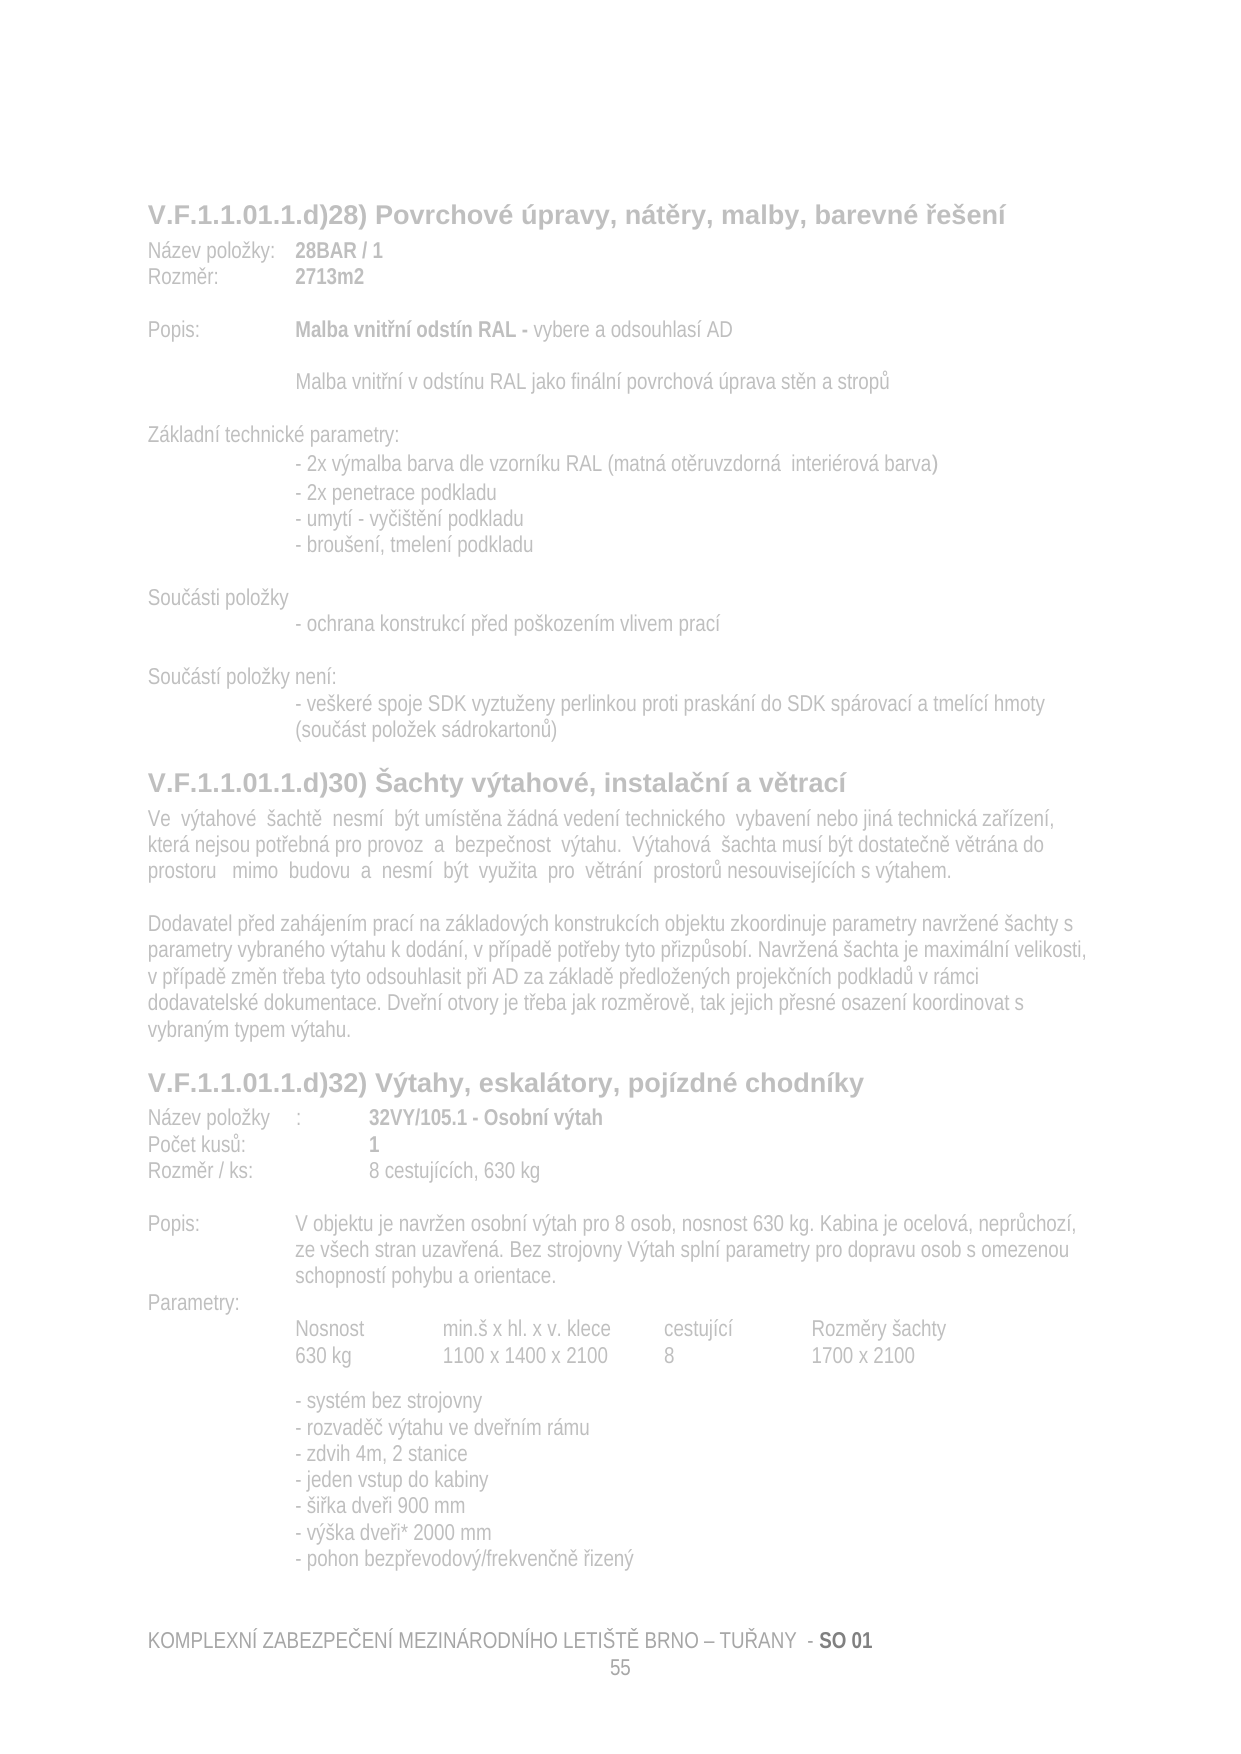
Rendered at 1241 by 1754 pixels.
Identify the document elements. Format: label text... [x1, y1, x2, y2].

subtitle V.F.1.1.01.1.d)28) Povrchové úpravy, nátěry, malby, barevné řešení [148, 199, 1092, 230]
text - jeden vstup do kabiny [148, 1466, 1092, 1492]
text - 2x penetrace podkladu [148, 479, 1092, 505]
text Parametry: [148, 1289, 1092, 1315]
text - systém bez strojovny [148, 1387, 1092, 1413]
text Počet kusů: 1 [148, 1131, 1092, 1157]
text - rozvaděč výtahu ve dveřním rámu [148, 1413, 1092, 1440]
text Popis: Malba vnitřní odstín RAL - vybere a odsouhlasí AD [148, 316, 1092, 342]
text Dodavatel před zahájením prací na základových konstrukcích objektu zkoordinuje parametry navržené šachty s parametry vybraného výtahu k dodání, v případě potřeby tyto přizpůsobí. Navržená šachta je maximální velikosti, v případě změn třeba tyto odsouhlasit při AD za základě předložených projekčních podkladů v rámci dodavatelské dokumentace. Dveřní otvory je třeba jak rozměrově, tak jejich přesné osazení koordinovat s vybraným typem výtahu. [148, 910, 1092, 1042]
subtitle V.F.1.1.01.1.d)32) Výtahy, eskalátory, pojízdné chodníky [148, 1067, 1092, 1098]
text - pohon bezpřevodový/frekvenčně řizený [148, 1545, 1092, 1572]
text - ochrana konstrukcí před poškozením vlivem prací [148, 610, 1092, 637]
text Základní technické parametry: [148, 421, 1092, 447]
text - broušení, tmelení podkladu [148, 531, 1092, 558]
text - veškeré spoje SDK vyztuženy perlinkou proti praskání do SDK spárovací a tmelící hmoty (součást položek sádrokartonů) [148, 689, 1092, 742]
text Součástí položky není: [148, 663, 1092, 689]
text - umytí - vyčištění podkladu [148, 505, 1092, 531]
text Malba vnitřní v odstínu RAL jako finální povrchová úprava stěn a stropů [295, 368, 1092, 395]
text - výška dveři* 2000 mm [148, 1519, 1092, 1545]
text Popis: V objektu je navržen osobní výtah pro 8 osob, nosnost 630 kg. Kabina je ocelová, neprůchozí, ze všech stran uzavřená. Bez strojovny Výtah splní parametry pro dopravu osob s omezenou schopností pohybu a orientace. [148, 1210, 1092, 1289]
text 630 kg 1100 x 1400 x 2100 8 1700 x 2100 [148, 1342, 1092, 1368]
text Rozměr / ks: 8 cestujících, 630 kg [148, 1157, 1092, 1183]
text Součásti položky [148, 584, 1092, 610]
text - šiřka dveři 900 mm [148, 1492, 1092, 1519]
text - 2x výmalba barva dle vzorníku RAL (matná otěruvzdorná interiérová barva) [148, 447, 1092, 479]
text Nosnost min.š x hl. x v. klece cestující Rozměry šachty [148, 1315, 1092, 1342]
text - zdvih 4m, 2 stanice [148, 1440, 1092, 1466]
text Název položky: 28BAR / 1 [148, 237, 1092, 263]
subtitle V.F.1.1.01.1.d)30) Šachty výtahové, instalační a větrací [148, 767, 1092, 798]
text Ve výtahové šachtě nesmí být umístěna žádná vedení technického vybavení nebo jiná technická zařízení, která nejsou potřebná pro provoz a bezpečnost výtahu. Výtahová šachta musí být dostatečně větrána do prostoru mimo budovu a nesmí být využita pro větrání prostorů nesouvisejících s výtahem. [148, 805, 1092, 884]
text Název položky : 32VY/105.1 - Osobní výtah [148, 1104, 1092, 1131]
text Rozměr: 2713m2 [148, 263, 1092, 289]
